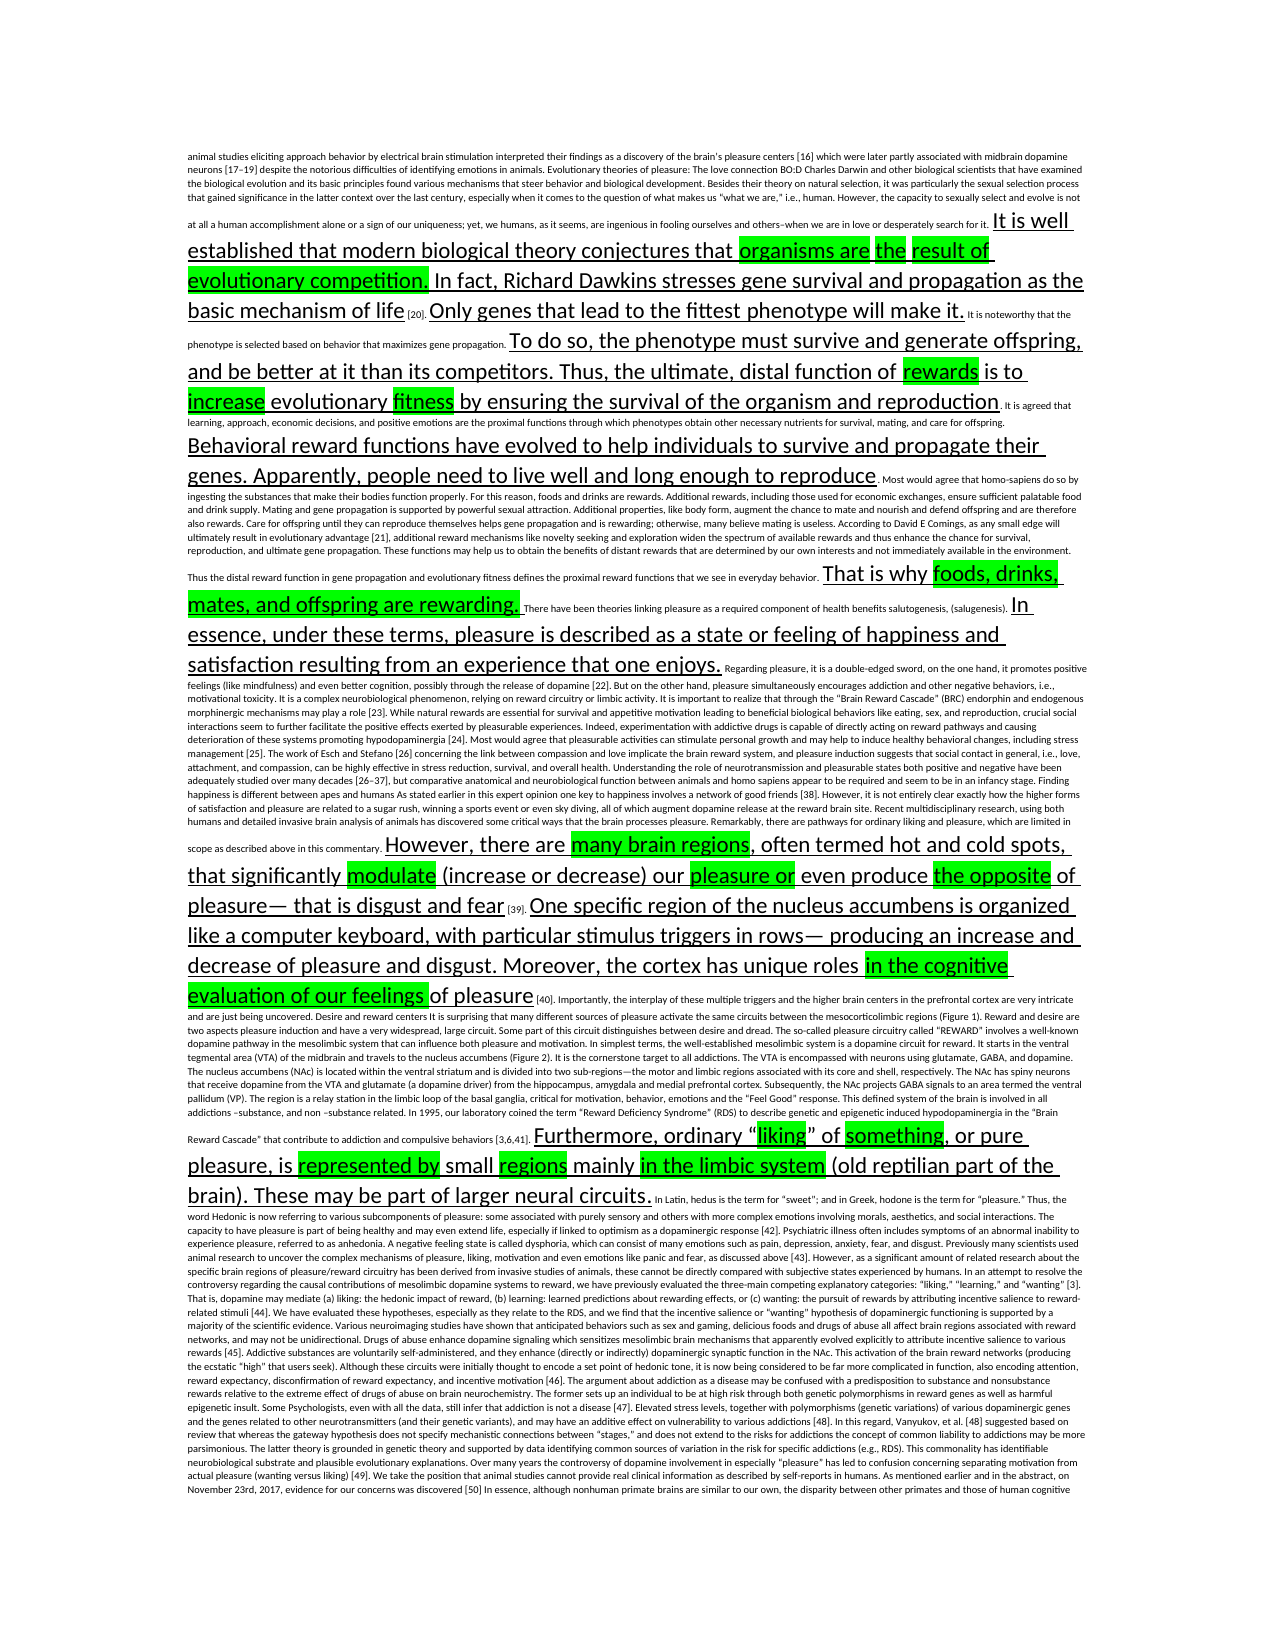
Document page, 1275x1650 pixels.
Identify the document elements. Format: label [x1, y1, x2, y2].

text [187, 150, 1087, 1496]
